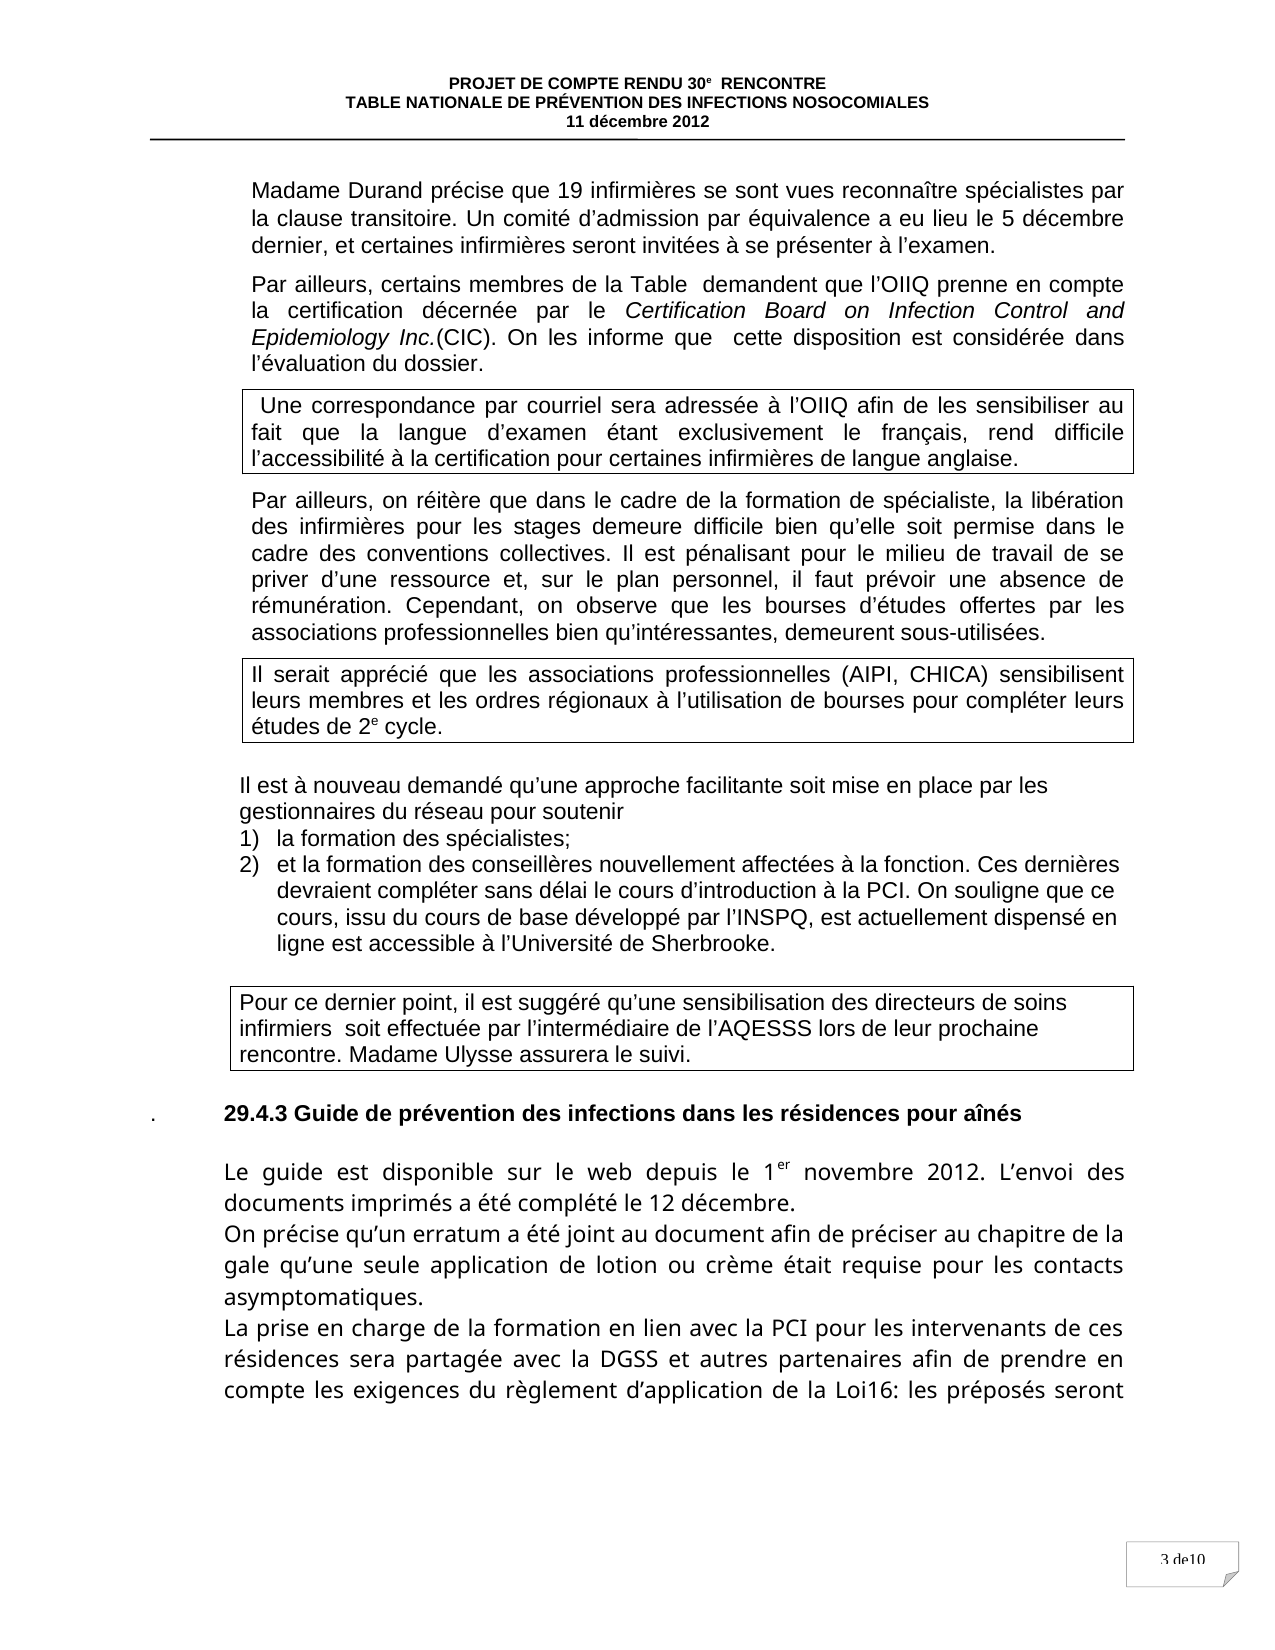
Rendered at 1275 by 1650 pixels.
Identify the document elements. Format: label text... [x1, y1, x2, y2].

list et la formation des conseillères nouvellement affectées à la fonction. Ces dernières devraient compléter sans délai le cours d’introduction à On souligne que ce cours, issu du cours de base développé par l’INSPQ, est actuellement dispensé en ligne est accessible à l’Université de Sherbrooke. [239, 851, 1125, 956]
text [224, 1312, 1125, 1406]
list la formation des spécialistes; [239, 825, 1125, 851]
text Le guide est disponible sur le web depuis le 1er novembre 2012. L’envoi des documents imprimés a été complété le 12 décembre. [224, 1156, 1125, 1218]
text . 29.4.3 Guide de prévention des infections dans les résidences pour aînés [150, 1100, 1125, 1126]
text On précise qu’un erratum a été joint au document afin de préciser au chapitre de la gale qu’une seule application de lotion ou crème était requise pour les contacts asymptomatiques. [224, 1218, 1125, 1312]
text Il serait apprécié que les associations professionnelles (AIPI, CHICA) sensibilisent leurs membres et les ordres régionaux à l’utilisation de bourses pour compléter leurs études de 2e cycle. [243, 659, 1133, 742]
text Par ailleurs, on réitère que dans le cadre de la formation de spécialiste, la libération des infirmières pour les stages demeure difficile bien qu’elle soit permise dans le cadre des conventions collectives. Il est pénalisant pour le milieu de travail de se priver d’une ressource et, sur le plan personnel, il faut prévoir une absence de rémunération. Cependant, on observe que les bourses d’études offertes par les associations professionnelles bien qu’intéressantes, demeurent sous-utilisées. [251, 487, 1125, 645]
text Il est à nouveau demandé qu’une approche facilitante soit mise en place par les gestionnaires du réseau pour soutenir [239, 772, 1125, 825]
text Pour ce dernier point, il est suggéré qu’une sensibilisation des directeurs de soins infirmiers soit effectuée par l’intermédiaire de l’AQESSS lors de leur prochaine rencontre. Madame Ulysse assurera le suivi. [231, 987, 1133, 1070]
text Madame Durand précise que 19 infirmières se sont vues reconnaître spécialistes par la clause transitoire. Un comité d’admission par équivalence a eu lieu le 5 décembre dernier, et certaines infirmières seront invitées à se présenter à l’examen. [251, 177, 1125, 259]
text Par ailleurs, certains membres de demandent que l’OIIQ prenne en compte la certification décernée par le Certification Board on Infection Control and Epidemiology Inc.(CIC). On les informe que cette disposition est considérée dans l’évaluation du dossier. [251, 271, 1125, 377]
text Une correspondance par courriel sera adressée à l’OIIQ afin de les sensibiliser au fait que la langue d’examen étant exclusivement le français, rend difficile l’accessibilité à la certification pour certaines infirmières de langue anglaise. [243, 390, 1133, 473]
